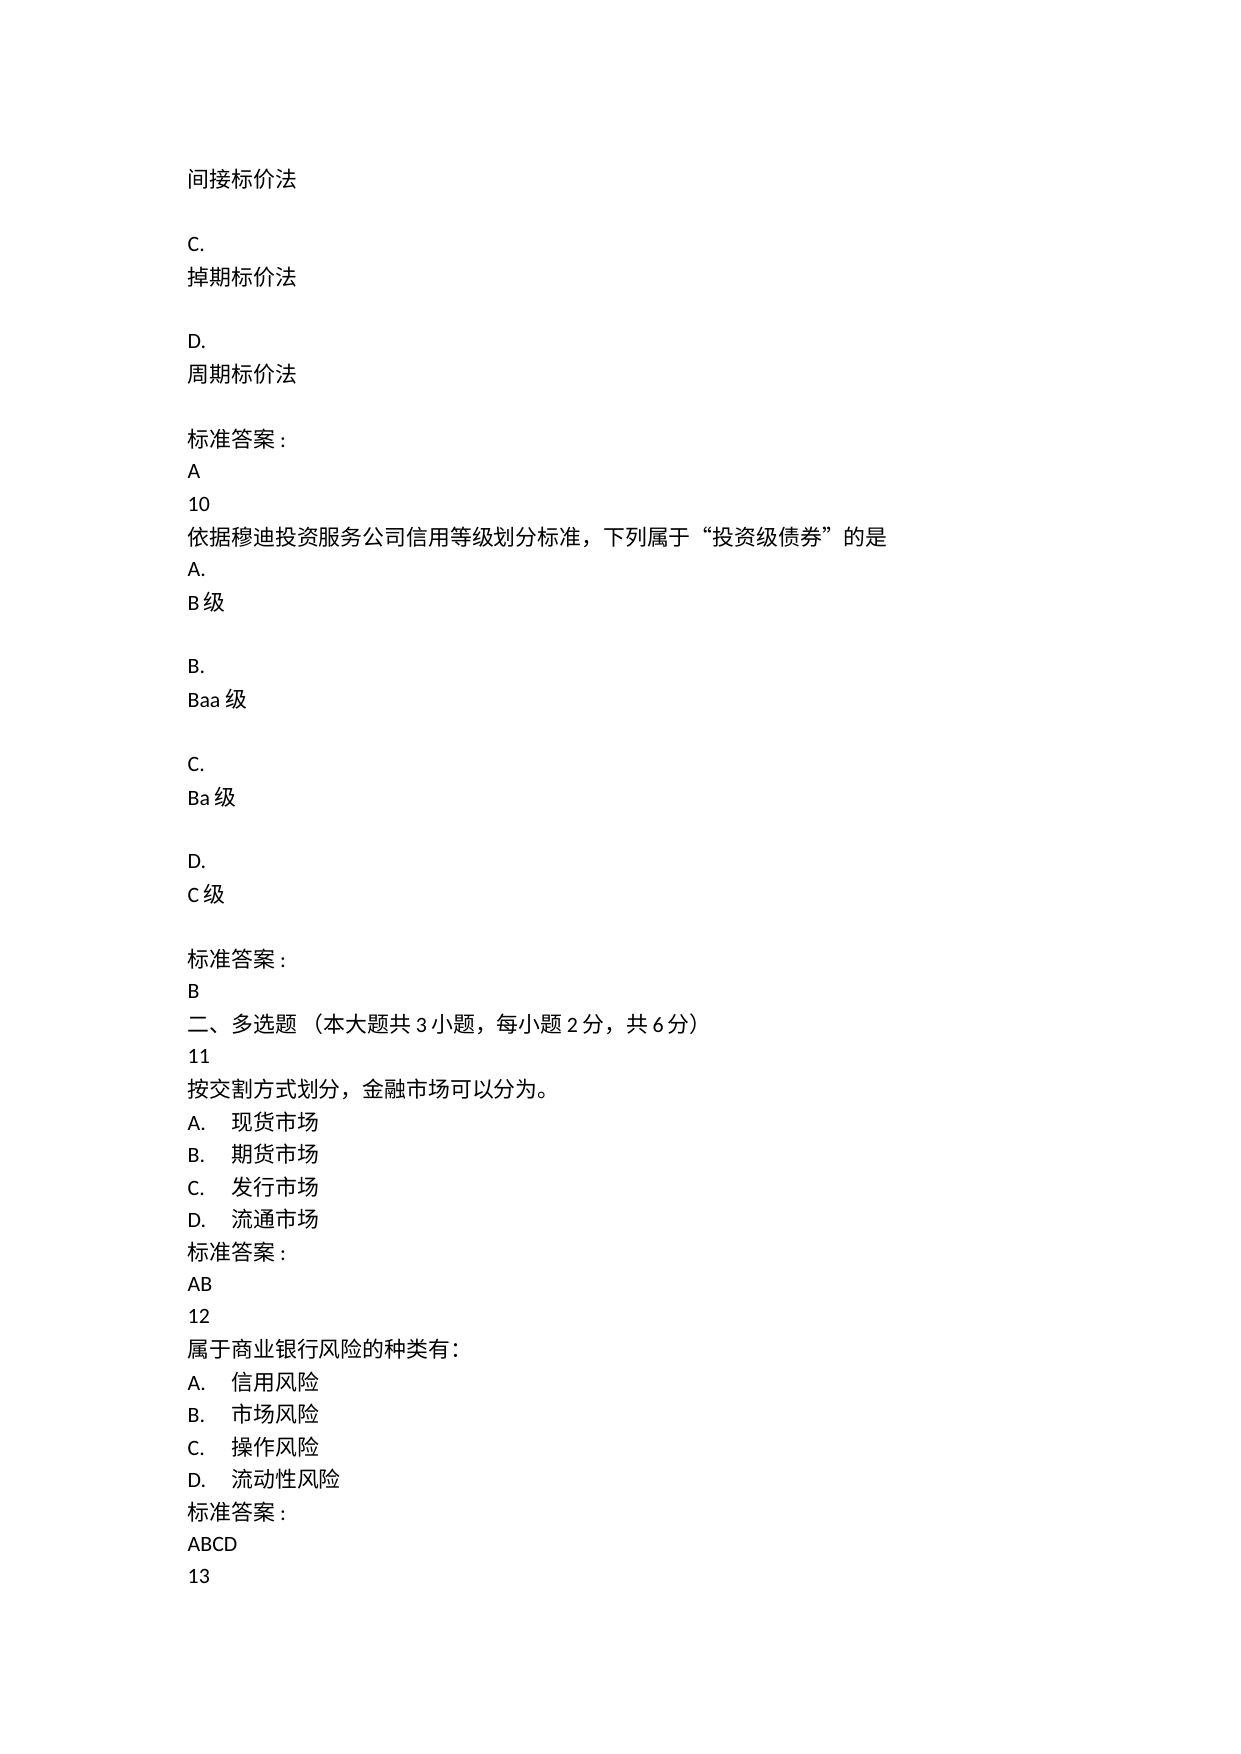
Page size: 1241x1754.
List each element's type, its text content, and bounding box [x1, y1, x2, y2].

text 掉期标价法 [187, 259, 1053, 292]
text 按交割方式划分，金融市场可以分为。 [187, 1072, 1053, 1104]
text 11 [187, 1039, 1053, 1072]
text A. 现货市场 [187, 1104, 1053, 1137]
text AB [187, 1267, 1053, 1299]
text D. [187, 844, 1053, 877]
text 10 [187, 487, 1053, 519]
text A. 信用风险 [187, 1364, 1053, 1397]
text B级 [187, 584, 1053, 617]
text 12 [187, 1299, 1053, 1332]
text ABCD [187, 1527, 1053, 1559]
text C. [187, 227, 1053, 259]
text C级 [187, 877, 1053, 909]
text Baa级 [187, 682, 1053, 714]
text 间接标价法 [187, 162, 1053, 194]
text Ba级 [187, 779, 1053, 812]
text C. 发行市场 [187, 1169, 1053, 1202]
text A [187, 454, 1053, 487]
text A. [187, 552, 1053, 584]
text 二、多选题 （本大题共3小题，每小题2分，共6分） [187, 1007, 1053, 1039]
text C. 操作风险 [187, 1429, 1053, 1462]
text B. [187, 649, 1053, 682]
text D. [187, 324, 1053, 357]
text 13 [187, 1559, 1053, 1592]
text 属于商业银行风险的种类有： [187, 1332, 1053, 1364]
text B. 市场风险 [187, 1397, 1053, 1429]
text 标准答案 : [187, 1234, 1053, 1267]
text 标准答案 : [187, 1494, 1053, 1527]
text 依据穆迪投资服务公司信用等级划分标准，下列属于“投资级债券”的是 [187, 519, 1053, 552]
text C. [187, 747, 1053, 779]
text 标准答案 : [187, 942, 1053, 974]
text 标准答案 : [187, 422, 1053, 454]
text 周期标价法 [187, 357, 1053, 389]
text D. 流动性风险 [187, 1462, 1053, 1494]
text D. 流通市场 [187, 1202, 1053, 1234]
text B. 期货市场 [187, 1137, 1053, 1169]
text B [187, 974, 1053, 1007]
